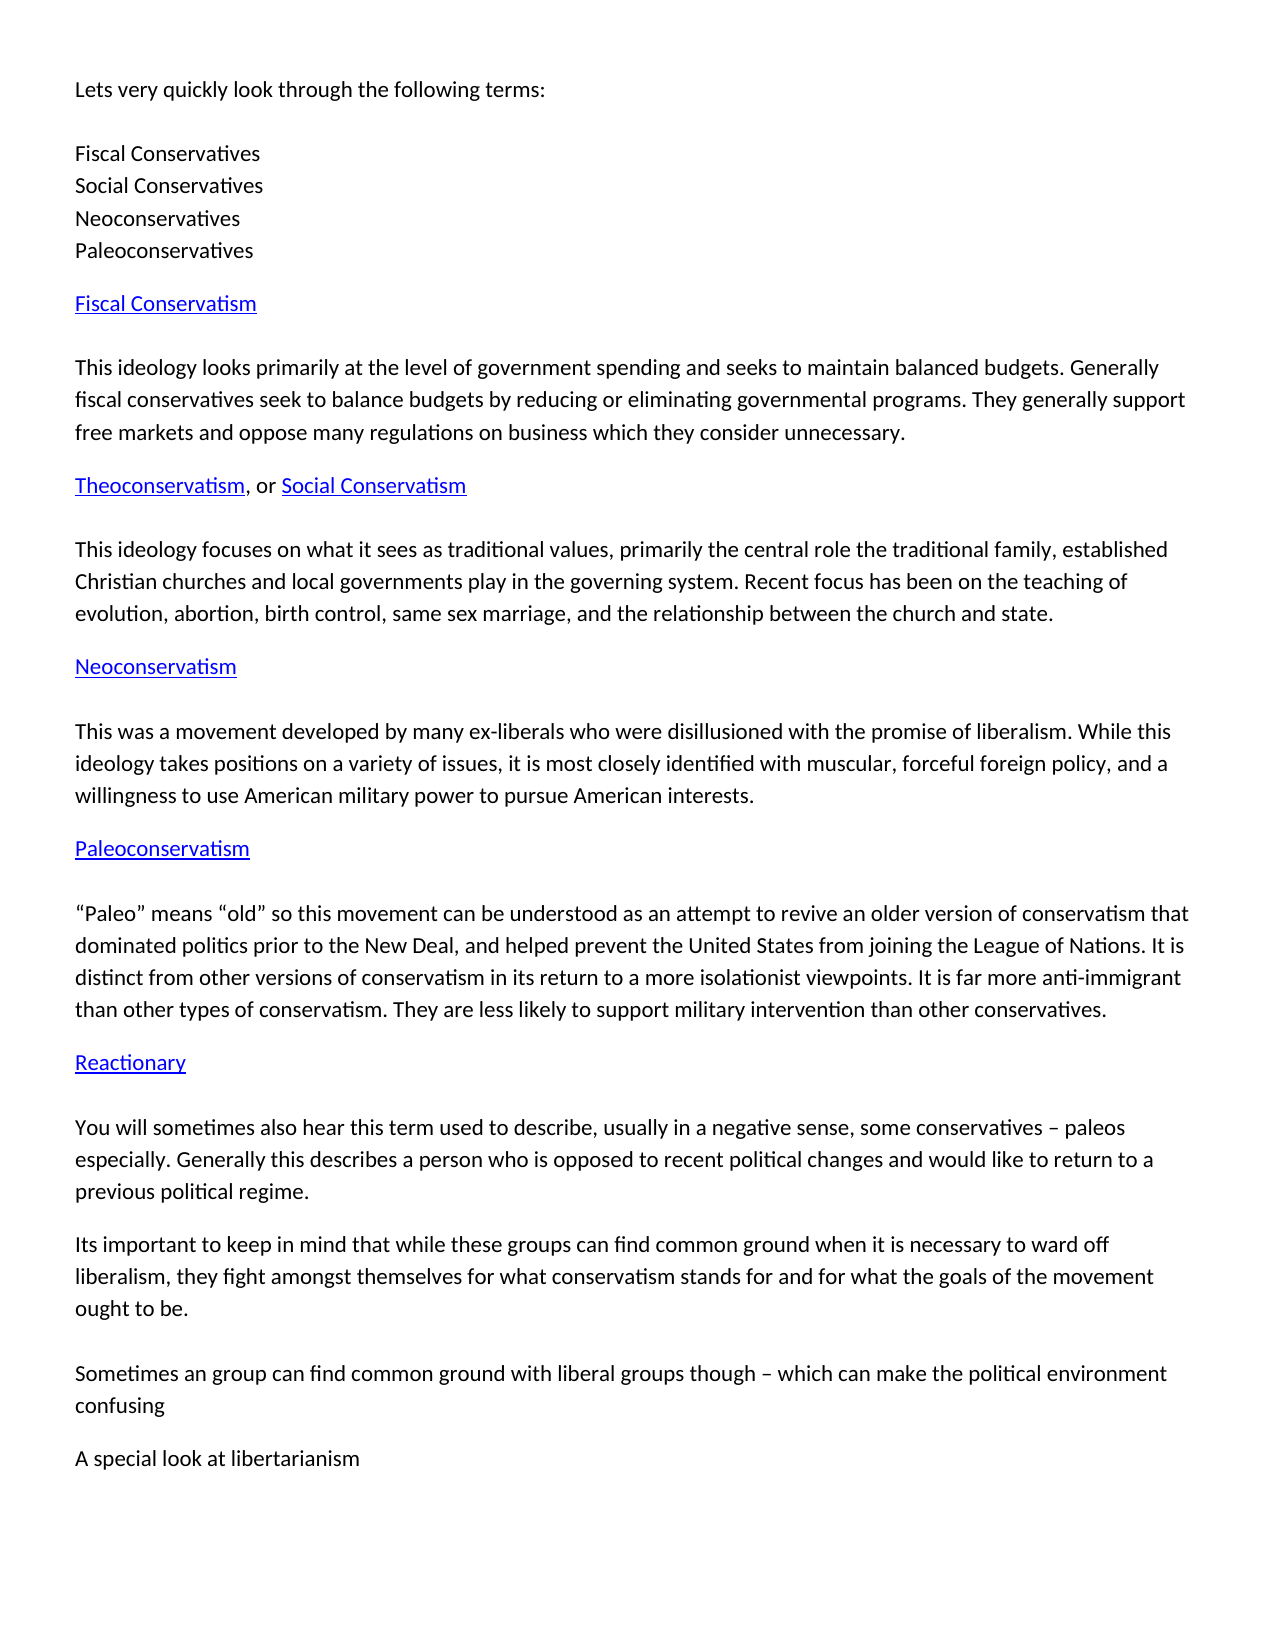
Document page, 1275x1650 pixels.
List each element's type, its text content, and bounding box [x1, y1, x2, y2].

text Fiscal Conservatism This ideology looks primarily at the level of government spending and seeks to maintain balanced budgets. Generally fiscal conservatives seek to balance budgets by reducing or eliminating governmental programs. They generally support free markets and oppose many regulations on business which they consider unnecessary. [75, 289, 1200, 446]
text Neoconservatism This was a movement developed by many ex-liberals who were disillusioned with the promise of liberalism. While this ideology takes positions on a variety of issues, it is most closely identified with muscular, forceful foreign policy, and a willingness to use American military power to pursue American interests. [75, 652, 1200, 809]
text A special look at libertarianism [75, 1444, 1200, 1472]
text Reactionary You will sometimes also hear this term used to describe, usually in a negative sense, some conservatives – paleos especially. Generally this describes a person who is opposed to recent political changes and would like to return to a previous political regime. [75, 1048, 1200, 1205]
text Lets very quickly look through the following terms: Fiscal Conservatives Social Conservatives Neoconservatives Paleoconservatives [75, 75, 1200, 264]
text Theoconservatism, or Social Conservatism This ideology focuses on what it sees as traditional values, primarily the central role the traditional family, established Christian churches and local governments play in the governing system. Recent focus has been on the teaching of evolution, abortion, birth control, same sex marriage, and the relationship between the church and state. [75, 471, 1200, 627]
text Paleoconservatism “Paleo” means “old” so this movement can be understood as an attempt to revive an older version of conservatism that dominated politics prior to the New Deal, and helped prevent the United States from joining the League of Nations. It is distinct from other versions of conservatism in its return to a more isolationist viewpoints. It is far more anti-immigrant than other types of conservatism. They are less likely to support military intervention than other conservatives. [75, 834, 1200, 1023]
text Its important to keep in mind that while these groups can find common ground when it is necessary to ward off liberalism, they fight amongst themselves for what conservatism stands for and for what the goals of the movement ought to be. Sometimes an group can find common ground with liberal groups though – which can make the political environment confusing [75, 1230, 1200, 1419]
